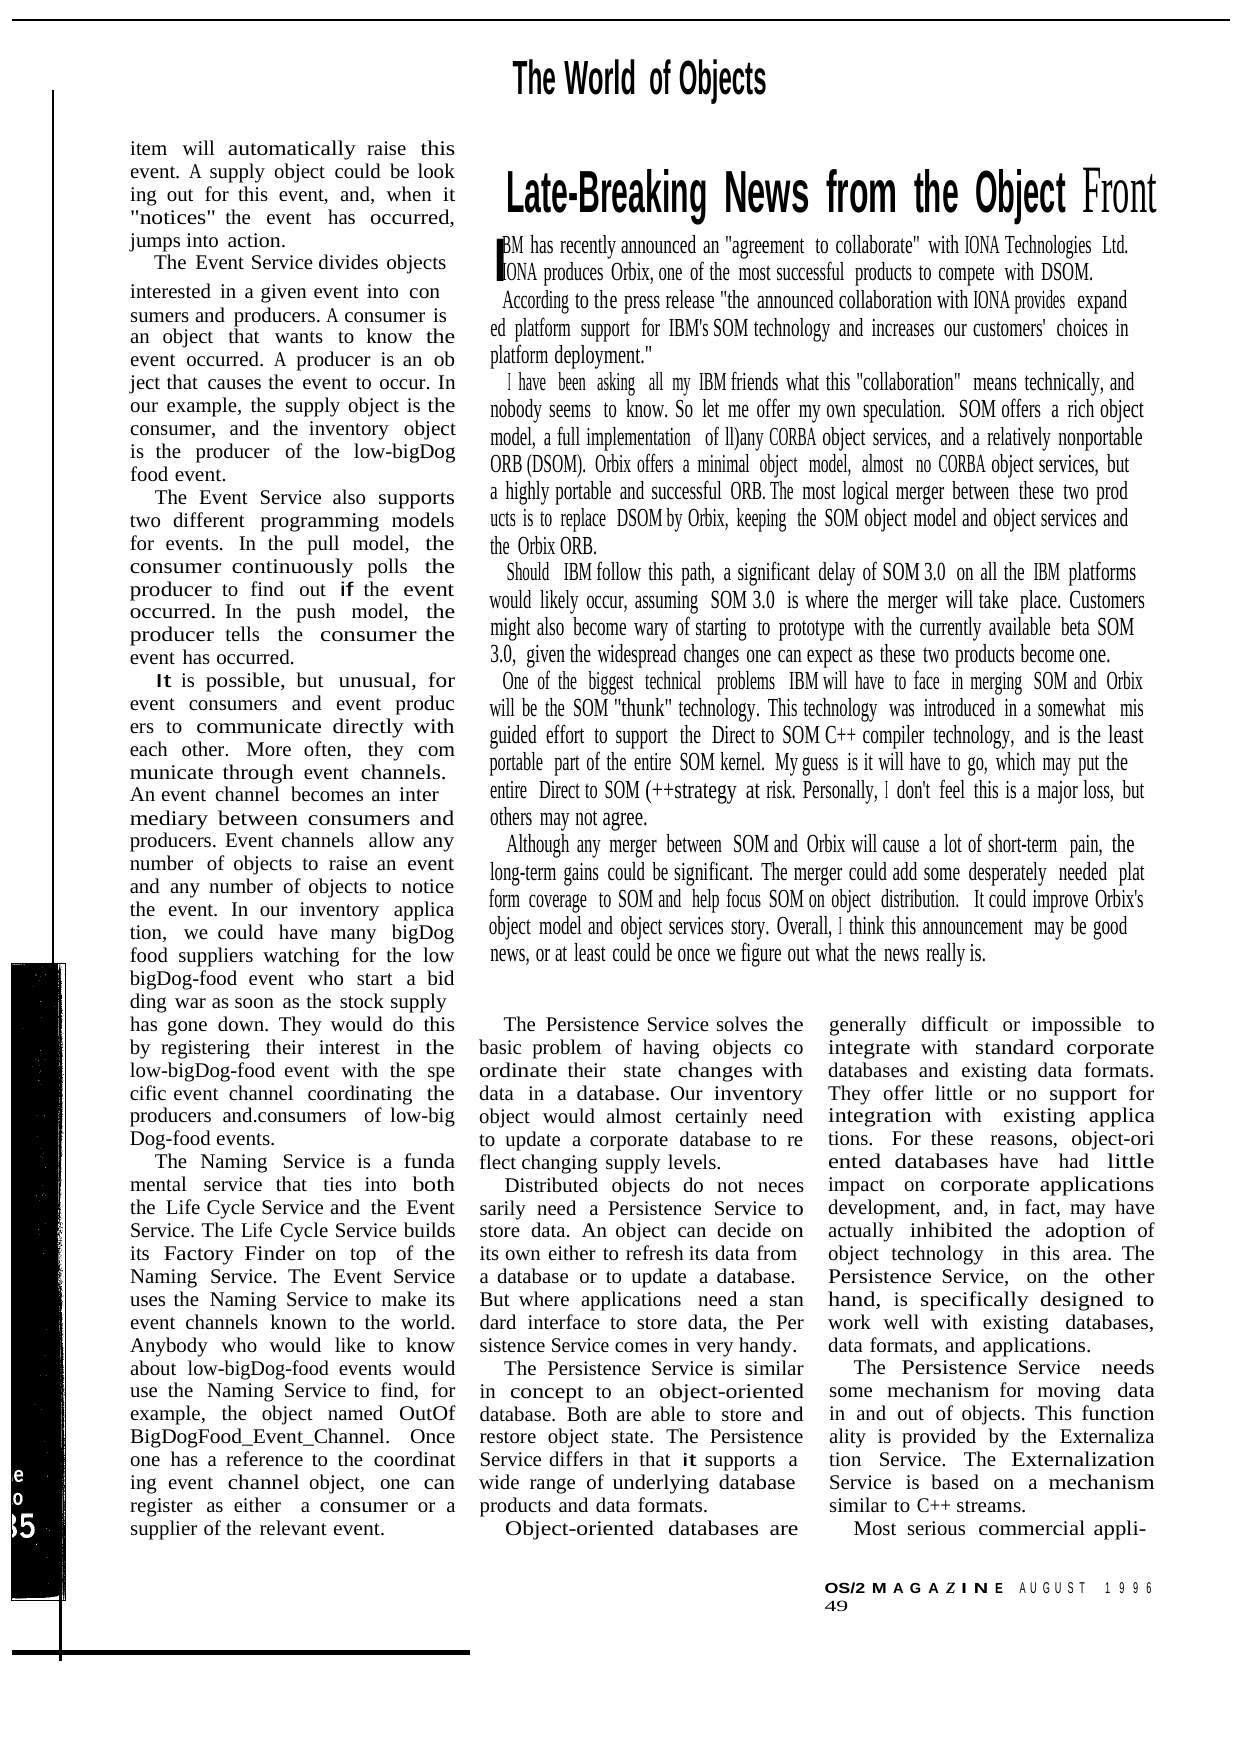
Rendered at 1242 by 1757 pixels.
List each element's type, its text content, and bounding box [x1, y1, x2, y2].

text products and data formats. [479, 1494, 715, 1517]
text generally difficult or impossible to integrate with standard corporate databases and existing data formats. They offer little or no support for integration with existing applica­ tions. For these reasons, object-ori­ ented databases have had little impact on corporate applications development, and, in fact, may have actually inhibited the adoption of object technology in this area. The Persistence Service, on the other hand, is specifically designed to work well with existing databases, data formats, and applications. [828, 1013, 1154, 1357]
text Late-Breaking News from the Object Front [506, 149, 1162, 227]
text OS/2 M A G A Z I N E A U G U S T 1 9 9 6 49 [824, 1579, 1152, 1615]
text ed platform support for IBM's SOM technology and increases our customers' choices in [490, 315, 1141, 341]
text It is possible, but unusual, for event consumers and event produc­ ers to communicate directly with each other. More often, they com­ municate through event channels. [129, 669, 455, 784]
text wide range of underlying database [479, 1471, 802, 1494]
text I have been asking all my IBM friends what this "collaboration" means technically, and [499, 369, 1143, 396]
text But where applications need a stan­ dard interface to store data, the Per­ sistence Service comes in very handy. [479, 1288, 804, 1357]
text The Persistence Service needs some mechanism for moving data in and out of objects. This function­ ality is provided by the Externaliza­ tion Service. The Externalization Service is based on a mechanism similar to C++ streams. [829, 1357, 1155, 1517]
text interested in a given event into con­ [130, 286, 456, 302]
text An event channel becomes an inter­ [129, 784, 453, 806]
text The Persistence Service is similar in concept to an object-oriented database. Both are able to store and restore object state. The Persistence Service differs in that it supports a [479, 1357, 804, 1471]
text The Event Service divides objects [154, 252, 456, 274]
text the Orbix ORB. [490, 532, 603, 559]
text Most serious commercial appli- [853, 1517, 1162, 1540]
picture [12, 964, 65, 1600]
text The Persistence Service solves the basic problem of having objects co­ ordinate their state changes with data in a database. Our inventory object would almost certainly need to update a corporate database to re­ flect changing supply levels. [479, 1013, 803, 1174]
text e press release "the announced collaboration with IONA provides expand­ [609, 286, 1162, 313]
text ucts is to replace DSOM by Orbix, keeping the SOM object model and object services and [490, 504, 1143, 532]
text The World of Objects [506, 49, 772, 103]
text 3.0, given the widespread changes one can expect as these two products become one. [490, 641, 1125, 668]
text news, or at least could be once we figure out what the news really is. [490, 939, 998, 967]
text long-term gains could be significant. The merger could add some desperately needed plat­ form coverage to SOM and help focus SOM on object distribution. It could improve Orbix's object model and object services story. Overall, I think this announcement may be good [489, 858, 1144, 939]
text entire Direct to SOM (++strategy at risk. Personally, I don't feel this is a major loss, but others may not agree. [490, 777, 1144, 831]
text The Event Service also supports two different programming models for events. In the pull model, the consumer continuously polls the producer to find out if the event occurred. In the push model, the producer tells the consumer the event has occurred. [129, 486, 455, 669]
text nobody seems to know. So let me offer my own speculation. SOM offers a rich object model, a full implementation of ll)any CORBA object services, and a relatively nonportable ORB (DSOM). Orbix offers a minimal object model, almost no CORBA object services, but [490, 396, 1143, 477]
text Should IBM follow this path, a significant delay of SOM 3.0 on all the IBM platforms [498, 559, 1144, 586]
text mediary between consumers and producers. Event channels allow any number of objects to raise an event and any number of objects to notice the event. In our inventory applica­ tion, we could have many bigDog­ food suppliers watching for the low­ bigDog-food event who start a bid­ ding war as soon as the stock supply [129, 807, 454, 1013]
text Although any merger between SOM and Orbix will cause a lot of short-term pain, the [498, 831, 1143, 858]
text platform deployment." [490, 341, 661, 369]
text One of the biggest technical problems IBM will have to face in merging SOM and Orbix will be the SOM "thunk" technology. This technology was introduced in a somewhat mis­ guided effort to support the Direct to SOM C++ compiler technology, and is the least portable part of the entire SOM kernel. My guess is it will have to go, which may put the [489, 668, 1145, 776]
text According to th [502, 286, 609, 313]
text an object that wants to know the event occurred. A producer is an ob­ ject that causes the event to occur. In our example, the supply object is the consumer, and the inventory object is the producer of the low-bigDog­ food event. [130, 325, 455, 486]
text a highly portable and successful ORB. The most logical merger between these two prod­ [490, 477, 1146, 504]
text Distributed objects do not neces­ sarily need a Persistence Service to store data. An object can decide on its own either to refresh its data from [479, 1174, 804, 1265]
text item will automatically raise this event. A supply object could be look­ ing out for this event, and, when it "notices" the event has occurred, jumps into action. [130, 137, 455, 252]
text would likely occur, assuming SOM 3.0 is where the merger will take place. Customers might also become wary of starting to prototype with the currently available beta SOM [489, 586, 1145, 641]
text a database or to update a database. [479, 1265, 802, 1288]
text BM has recently announced an "agreement to collaborate" with IONA Technologies Ltd. IONA produces Orbix, one of the most successful products to compete with DSOM. [502, 231, 1142, 286]
text Object-oriented databases are [505, 1517, 807, 1540]
text has gone down. They would do this by registering their interest in the low-bigDog-food event with the spe­ cific event channel coordinating the producers and.consumers of low-big­ Dog-food events. [129, 1013, 455, 1150]
text The Naming Service is a funda­ mental service that ties into both the Life Cycle Service and the Event Service. The Life Cycle Service builds its Factory Finder on top of the Naming Service. The Event Service uses the Naming Service to make its event channels known to the world. Anybody who would like to know about low-bigDog-food events would use the Naming Service to find, for example, the object named OutOf­ BigDogFood_Event_Channel. Once one has a reference to the coordinat­ ing event channel object, one can register as either a consumer or a supplier of the relevant event. [130, 1150, 455, 1540]
